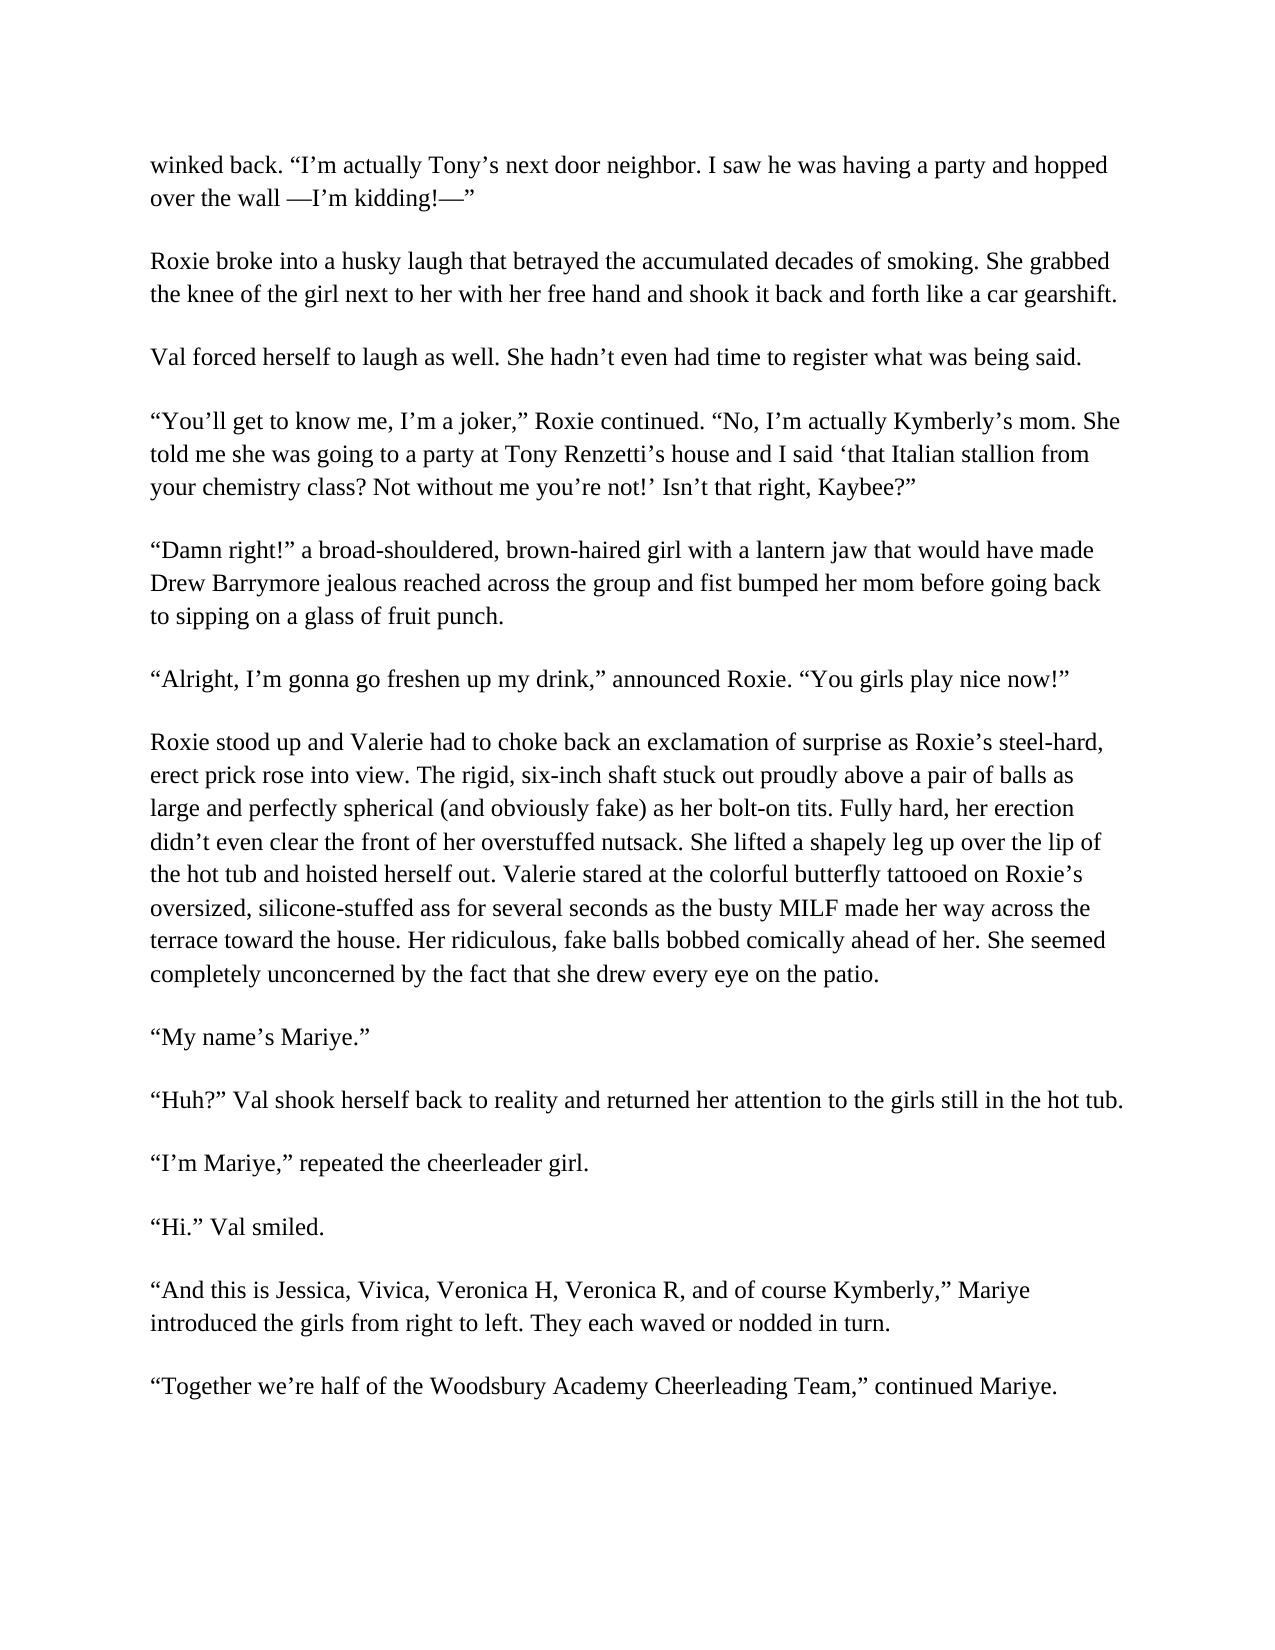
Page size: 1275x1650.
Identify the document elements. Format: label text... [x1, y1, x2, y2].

text Roxie stood up and Valerie had to choke back an exclamation of surprise as Roxie’s steel-hard, erect prick rose into view. The rigid, six-inch shaft stuck out proudly above a pair of balls as large and perfectly spherical (and obviously fake) as her bolt-on tits. Fully hard, her erection didn’t even clear the front of her overstuffed nutsack. She lifted a shapely leg up over the lip of the hot tub and hoisted herself out. Valerie stared at the colorful butterfly tattooed on Roxie’s oversized, silicone-stuffed ass for several seconds as the busty MILF made her way across the terrace toward the house. Her ridiculous, fake balls bobbed comically ahead of her. She seemed completely unconcerned by the fact that she drew every eye on the patio. [150, 727, 1125, 987]
text “Damn right!” a broad-shouldered, brown-haired girl with a lantern jaw that would have made Drew Barrymore jealous reached across the group and fist bumped her mom before going back to sipping on a glass of fruit punch. [150, 535, 1125, 630]
text “You’ll get to know me, I’m a joker,” Roxie continued. “No, I’m actually Kymberly’s mom. She told me she was going to a party at Tony Renzetti’s house and I said ‘that Italian stallion from your chemistry class? Not without me you’re not!’ Isn’t that right, Kaybee?” [150, 406, 1125, 501]
text “Hi.” Val smiled. [150, 1212, 1125, 1240]
text “Alright, I’m gonna go freshen up my drink,” announced Roxie. “You girls play nice now!” [150, 664, 1125, 693]
text “And this is Jessica, Vivica, Veronica H, Veronica R, and of course Kymberly,” Mariye introduced the girls from right to left. They each waved or nodded in turn. [150, 1275, 1125, 1337]
text “My name’s Mariye.” [150, 1022, 1125, 1051]
text Roxie broke into a husky laugh that betrayed the accumulated decades of smoking. She grabbed the knee of the girl next to her with her free hand and shook it back and forth like a car gearshift. [150, 246, 1125, 308]
text “Huh?” Val shook herself back to reality and returned her attention to the girls still in the hot tub. [150, 1085, 1125, 1114]
text Val forced herself to laugh as well. She hadn’t even had time to register what was being said. [150, 342, 1125, 371]
text “I’m Mariye,” repeated the cheerleader girl. [150, 1148, 1125, 1177]
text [150, 150, 1125, 212]
text “Together we’re half of the Woodsbury Academy Cheerleading Team,” continued Mariye. [150, 1371, 1125, 1400]
